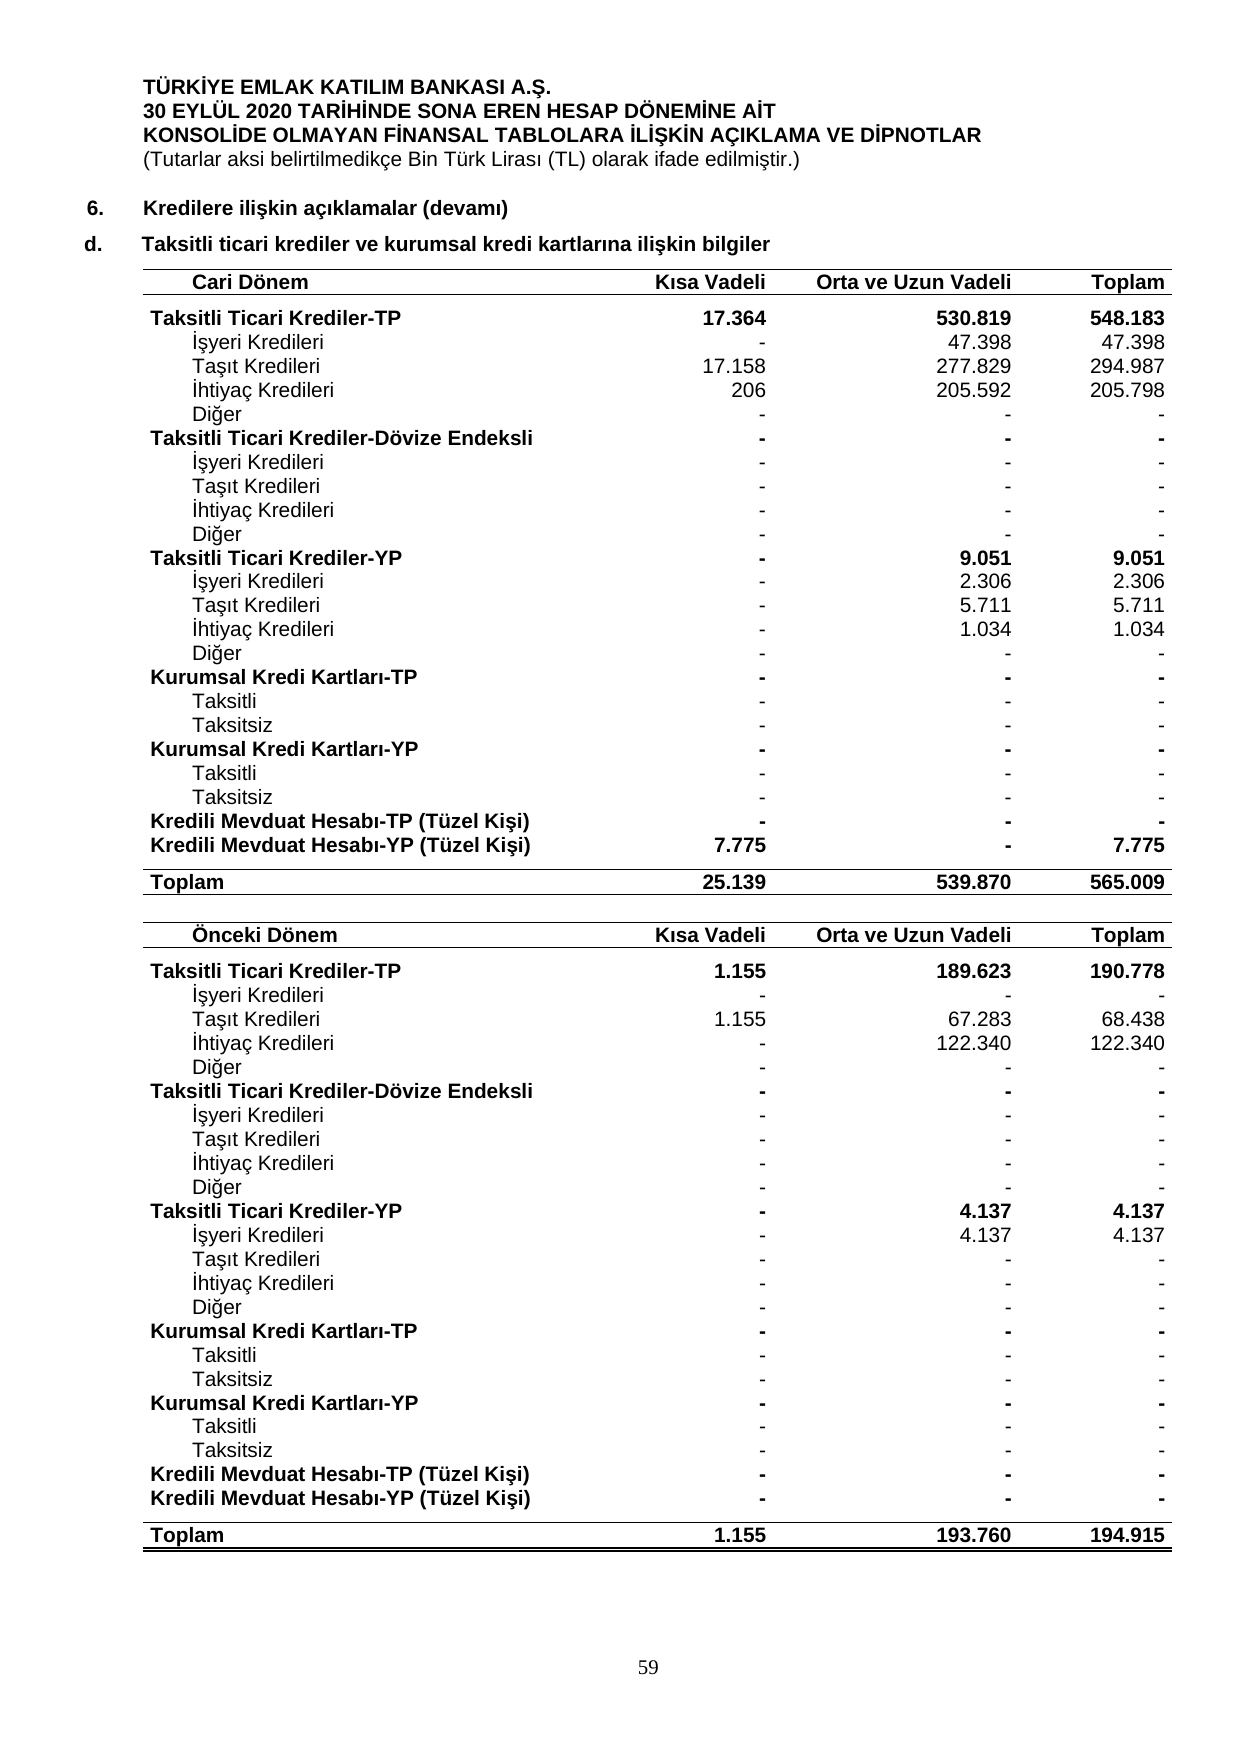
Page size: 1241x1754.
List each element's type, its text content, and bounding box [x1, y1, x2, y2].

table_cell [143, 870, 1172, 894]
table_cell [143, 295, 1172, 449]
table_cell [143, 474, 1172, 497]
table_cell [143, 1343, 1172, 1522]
text d. Taksitli ticari krediler ve kurumsal kredi kartlarına ilişkin bilgiler [84, 232, 1153, 256]
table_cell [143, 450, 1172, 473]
text 6. Kredilere ilişkin açıklamalar (devamı) [87, 196, 1153, 220]
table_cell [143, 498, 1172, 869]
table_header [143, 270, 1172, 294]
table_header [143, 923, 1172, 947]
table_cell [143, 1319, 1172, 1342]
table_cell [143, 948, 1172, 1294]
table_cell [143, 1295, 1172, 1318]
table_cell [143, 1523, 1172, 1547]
